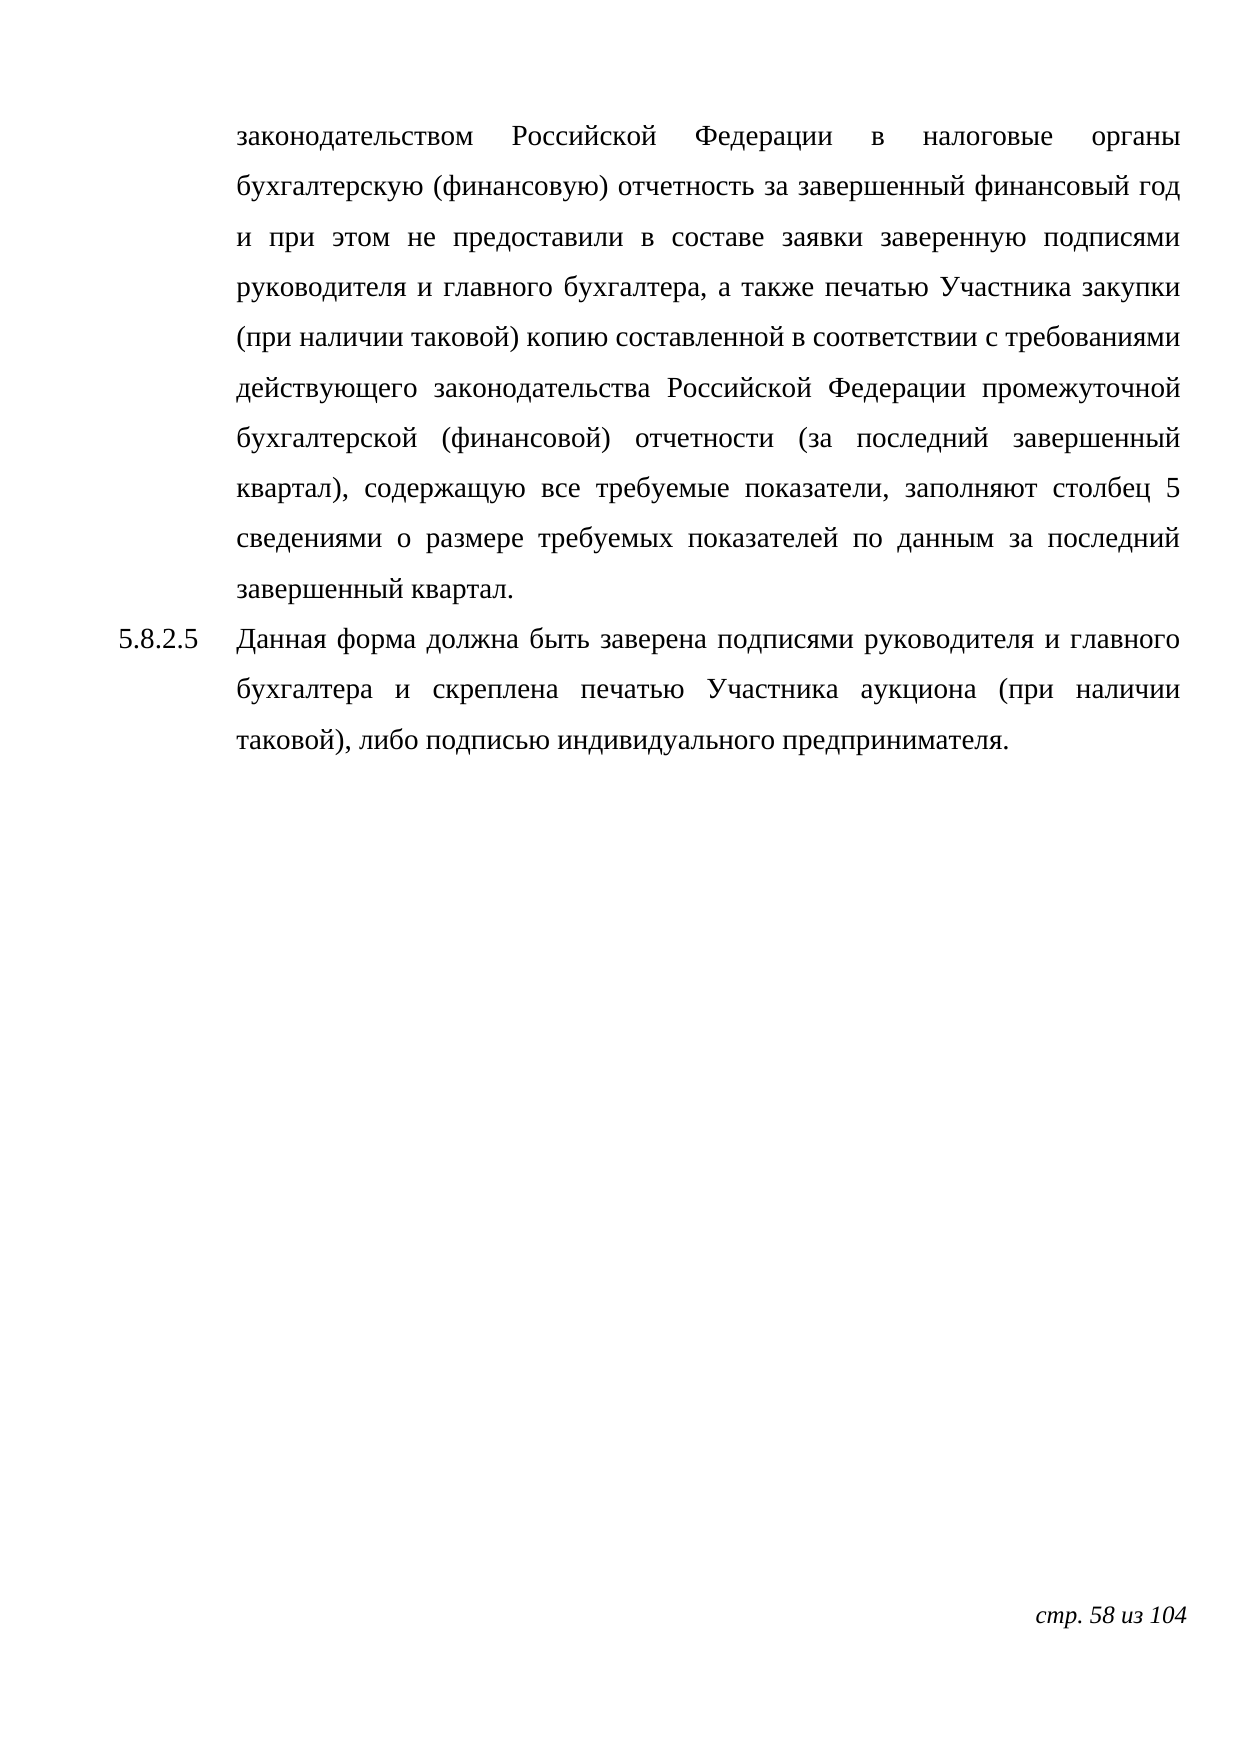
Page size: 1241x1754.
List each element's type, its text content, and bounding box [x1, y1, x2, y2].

text Данная форма должна быть заверена подписями руководителя и главного бухгалтера и скреплена печатью Участника аукциона (при наличии таковой), либо подписью индивидуального предпринимателя. [118, 621, 1181, 755]
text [118, 118, 1181, 604]
